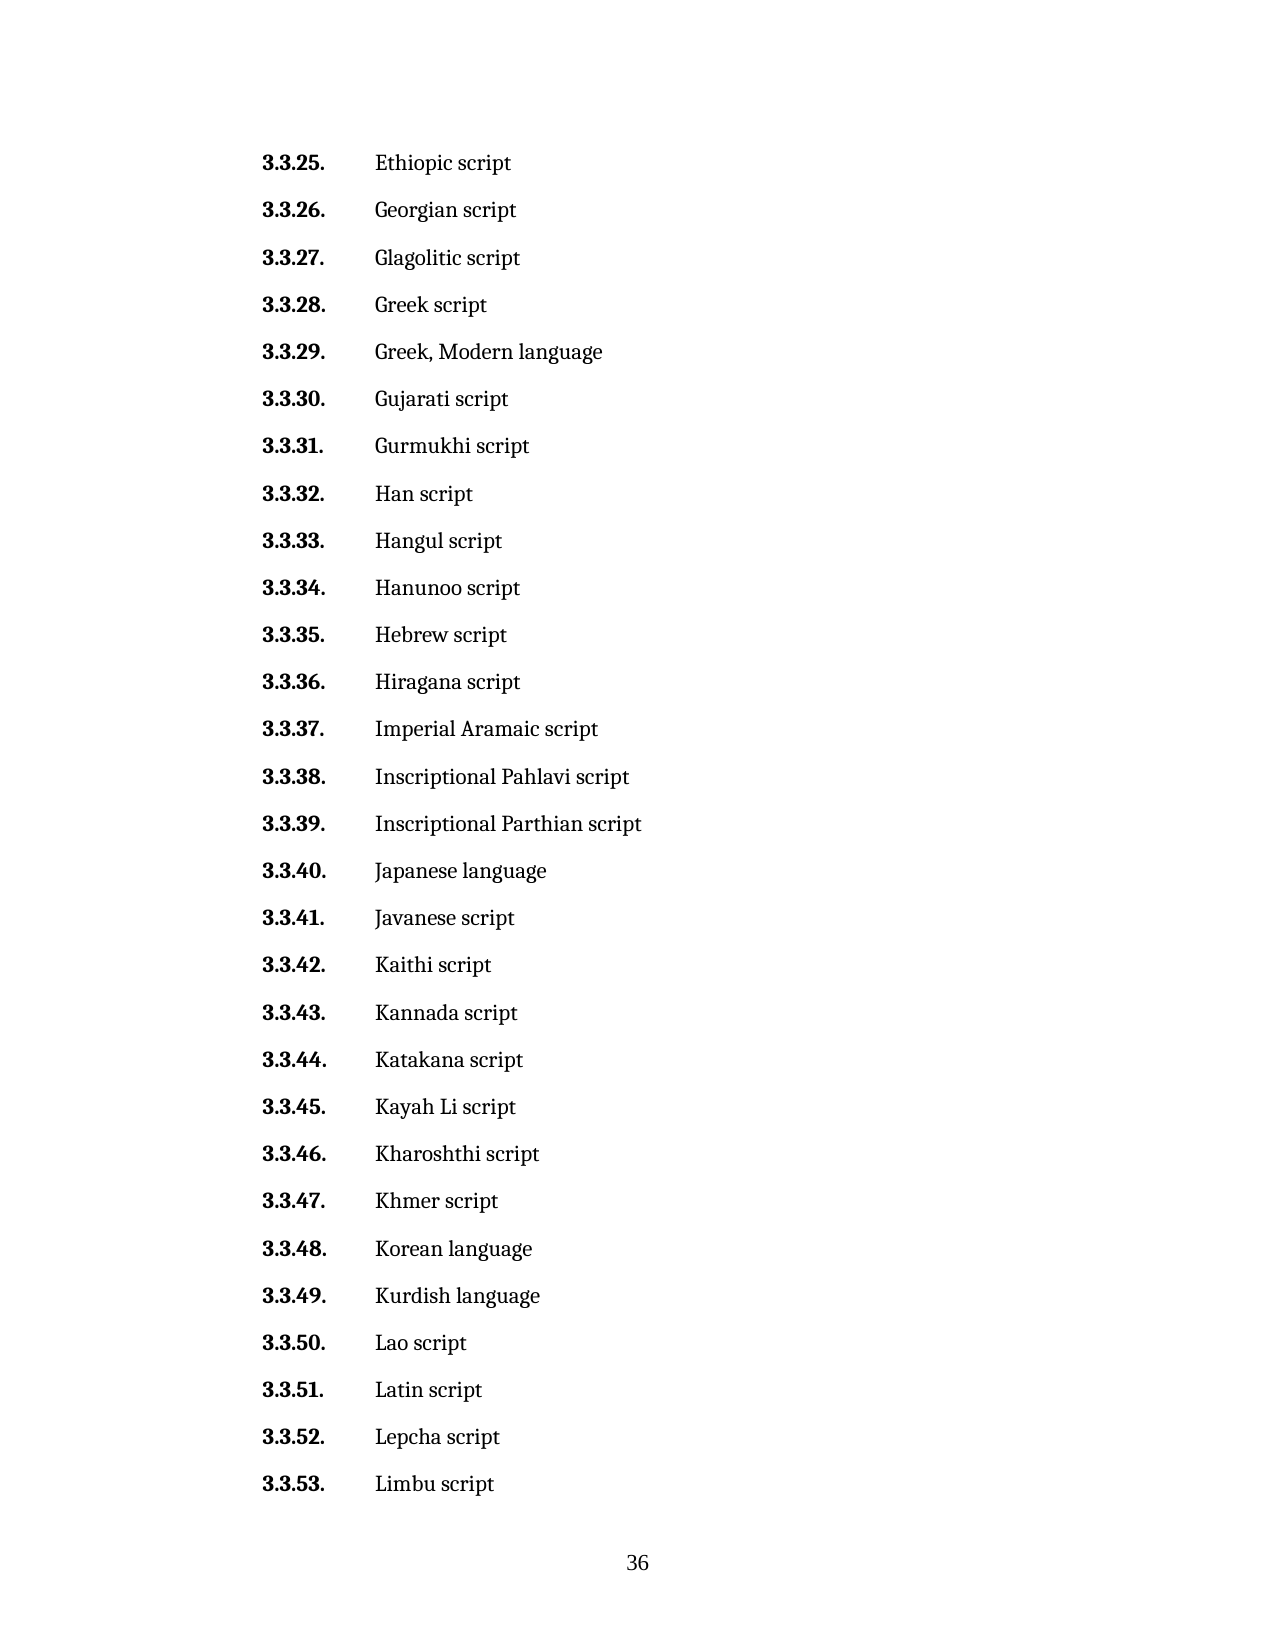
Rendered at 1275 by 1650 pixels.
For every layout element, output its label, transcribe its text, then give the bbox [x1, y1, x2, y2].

list Kayah Li script [262, 1094, 1125, 1120]
list Japanese language [262, 858, 1125, 884]
list Javanese script [262, 905, 1125, 931]
list Hangul script [262, 527, 1125, 554]
list Korean language [262, 1235, 1125, 1262]
list Latin script [262, 1377, 1125, 1403]
list Han script [262, 480, 1125, 507]
list Georgian script [262, 197, 1125, 223]
list Kharoshthi script [262, 1141, 1125, 1167]
list Inscriptional Parthian script [262, 811, 1125, 837]
list Hiragana script [262, 669, 1125, 695]
list Ethiopic script [262, 150, 1125, 176]
list Lao script [262, 1330, 1125, 1356]
list Greek, Modern language [262, 339, 1125, 365]
list Kannada script [262, 999, 1125, 1026]
list Imperial Aramaic script [262, 716, 1125, 743]
list Katakana script [262, 1047, 1125, 1073]
list Glagolitic script [262, 244, 1125, 271]
list Lepcha script [262, 1424, 1125, 1450]
list Khmer script [262, 1188, 1125, 1214]
list Hanunoo script [262, 575, 1125, 601]
list Limbu script [262, 1471, 1125, 1498]
list Greek script [262, 292, 1125, 318]
list Gurmukhi script [262, 433, 1125, 459]
list Kaithi script [262, 952, 1125, 978]
list Inscriptional Pahlavi script [262, 763, 1125, 790]
list Gujarati script [262, 386, 1125, 412]
list Kurdish language [262, 1282, 1125, 1309]
list Hebrew script [262, 622, 1125, 648]
